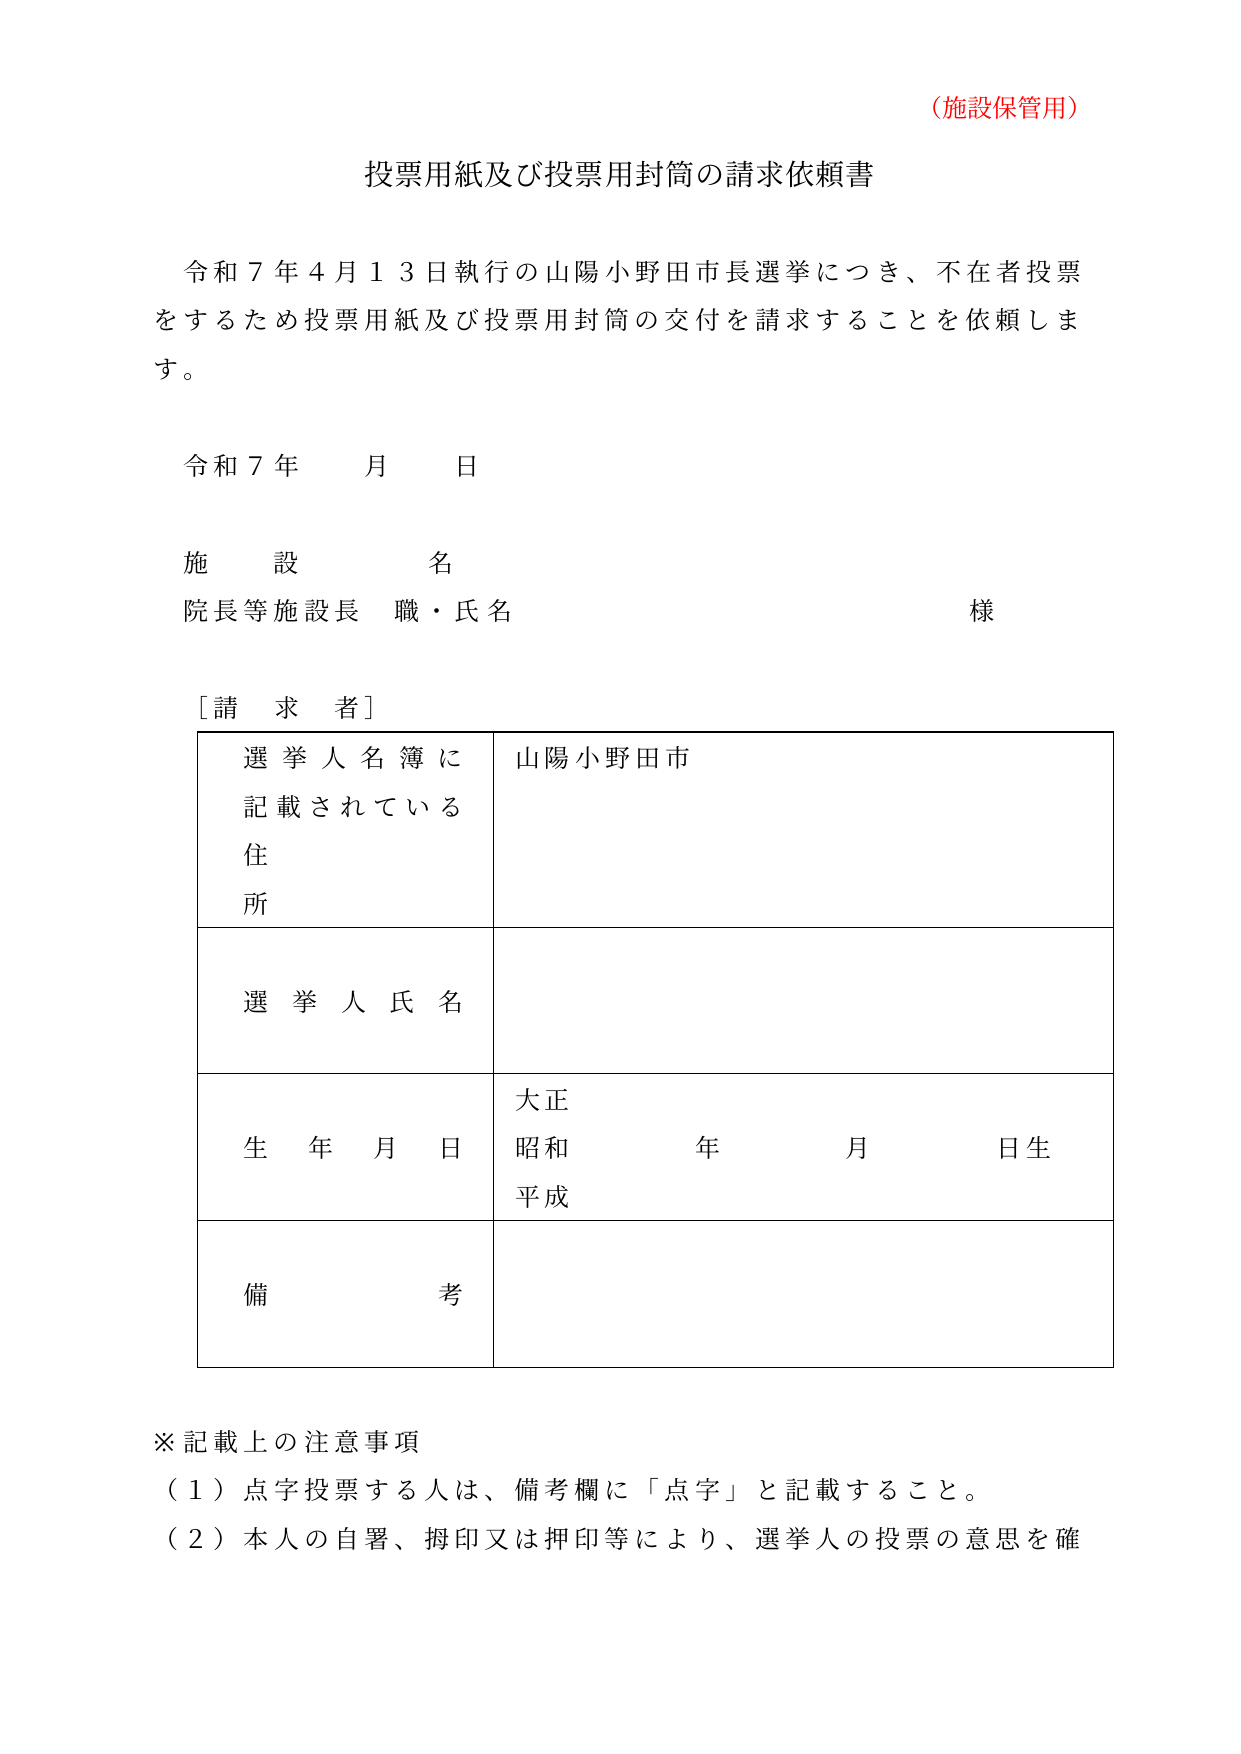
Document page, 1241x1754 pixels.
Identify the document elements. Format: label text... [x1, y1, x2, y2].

text ［請 求 者］ [153, 683, 1087, 731]
table_cell 大正 昭和 年 月 日生 平成 [494, 1074, 1113, 1220]
text 施設名 [153, 537, 1087, 586]
text 院長等施設長 職・氏名 様 [153, 586, 1087, 634]
text 令和７年 月 日 [153, 440, 1087, 489]
table_cell 生年月日 [198, 1074, 493, 1220]
text ※記載上の注意事項 [153, 1416, 1087, 1465]
table_cell [494, 928, 1113, 1073]
table_cell [494, 1221, 1113, 1367]
text （２）本人の自署、拇印又は押印等により、選挙人の投票の意思を確認すること。 [153, 1513, 1087, 1562]
table_header 選挙人名簿に 記載されている 住所 [198, 733, 493, 927]
text （１）点字投票する人は、備考欄に「点字」と記載すること。 [153, 1465, 1087, 1513]
table_cell 選挙人氏名 [198, 928, 493, 1073]
table_cell 備 考 [198, 1221, 493, 1367]
text 令和７年４月１３日執行の山陽小野田市長選挙につき、不在者投票をするため投票用紙及び投票用封筒の交付を請求することを依頼します。 [153, 246, 1087, 392]
text 投票用紙及び投票用封筒の請求依頼書 [153, 149, 1087, 197]
table_header 山陽小野田市 [494, 733, 1113, 927]
